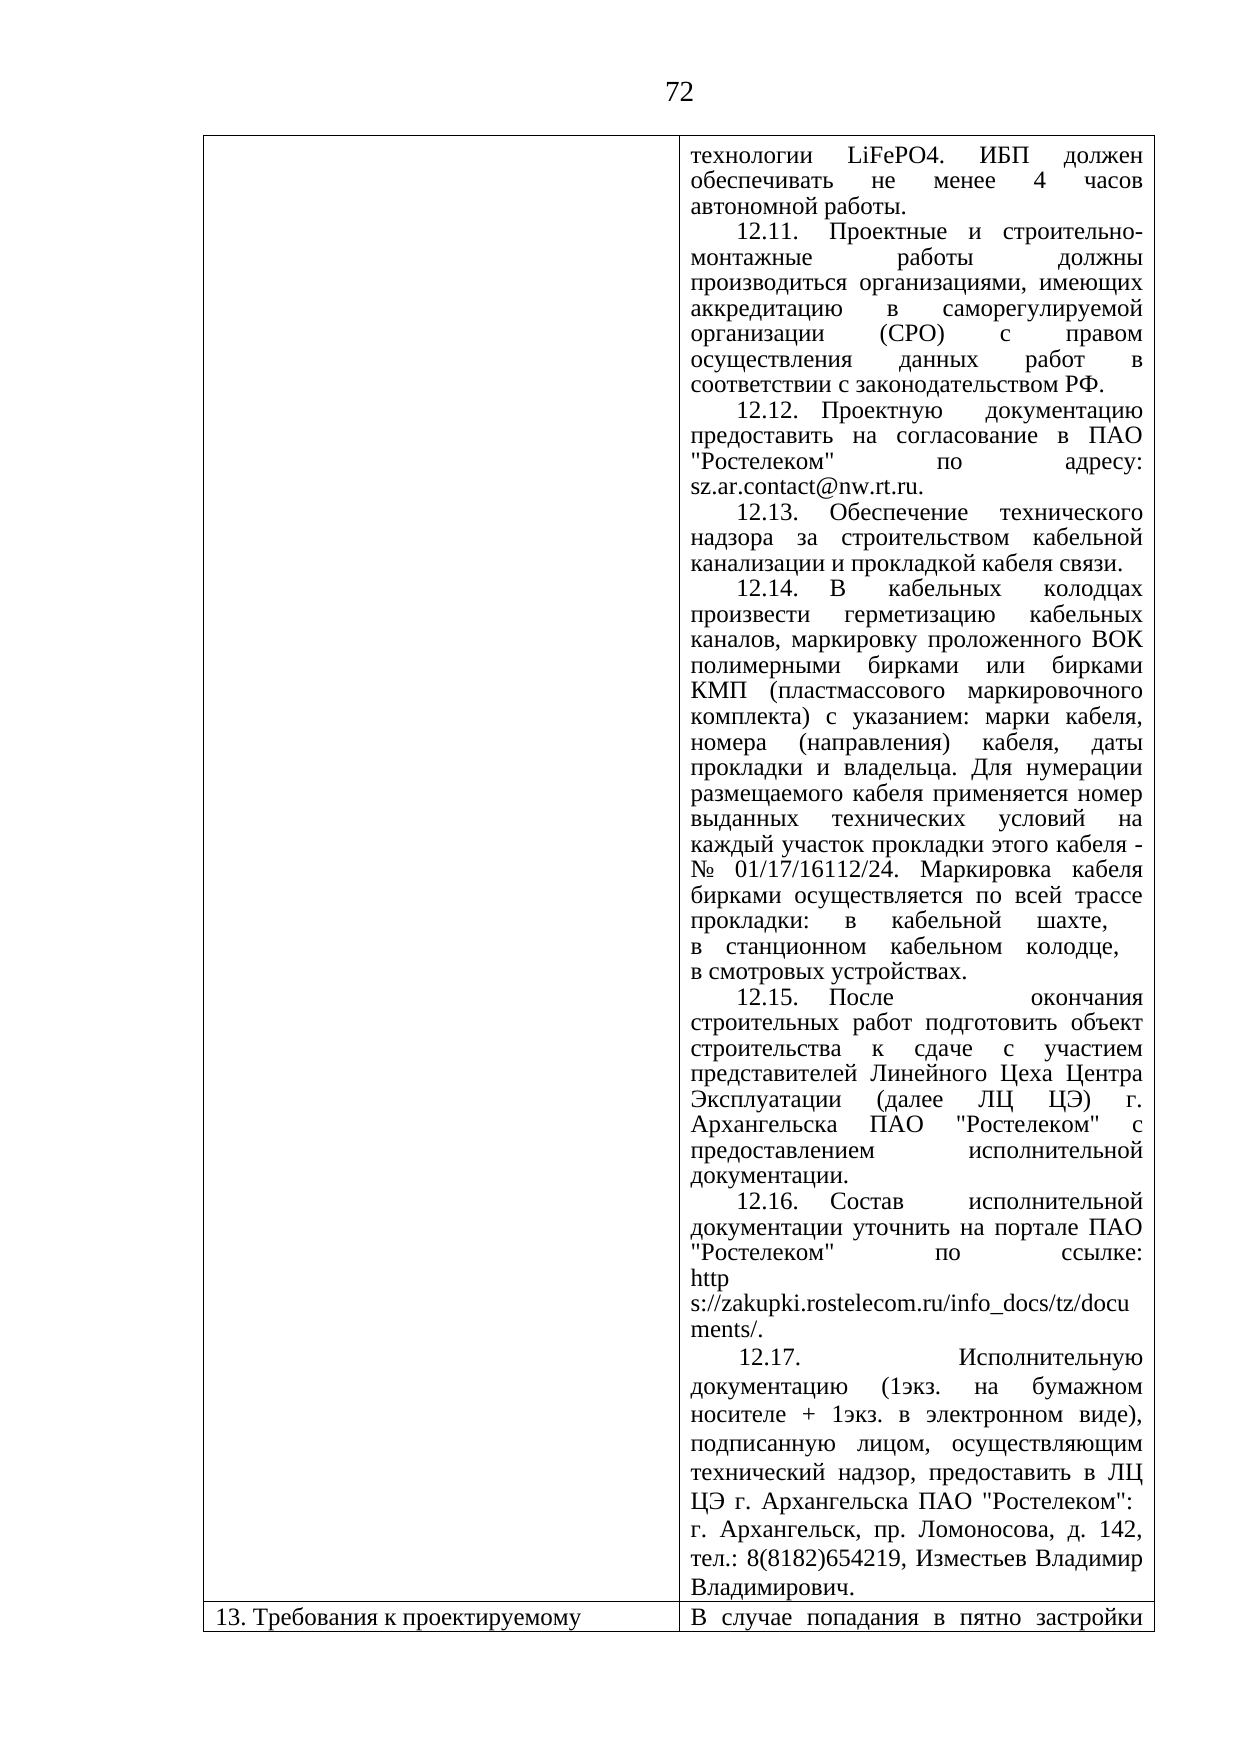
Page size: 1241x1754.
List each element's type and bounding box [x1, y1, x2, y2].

table_cell [204, 1602, 679, 1631]
table_cell [204, 136, 679, 1601]
table_cell [680, 136, 1154, 1601]
table_cell [680, 1602, 1154, 1631]
